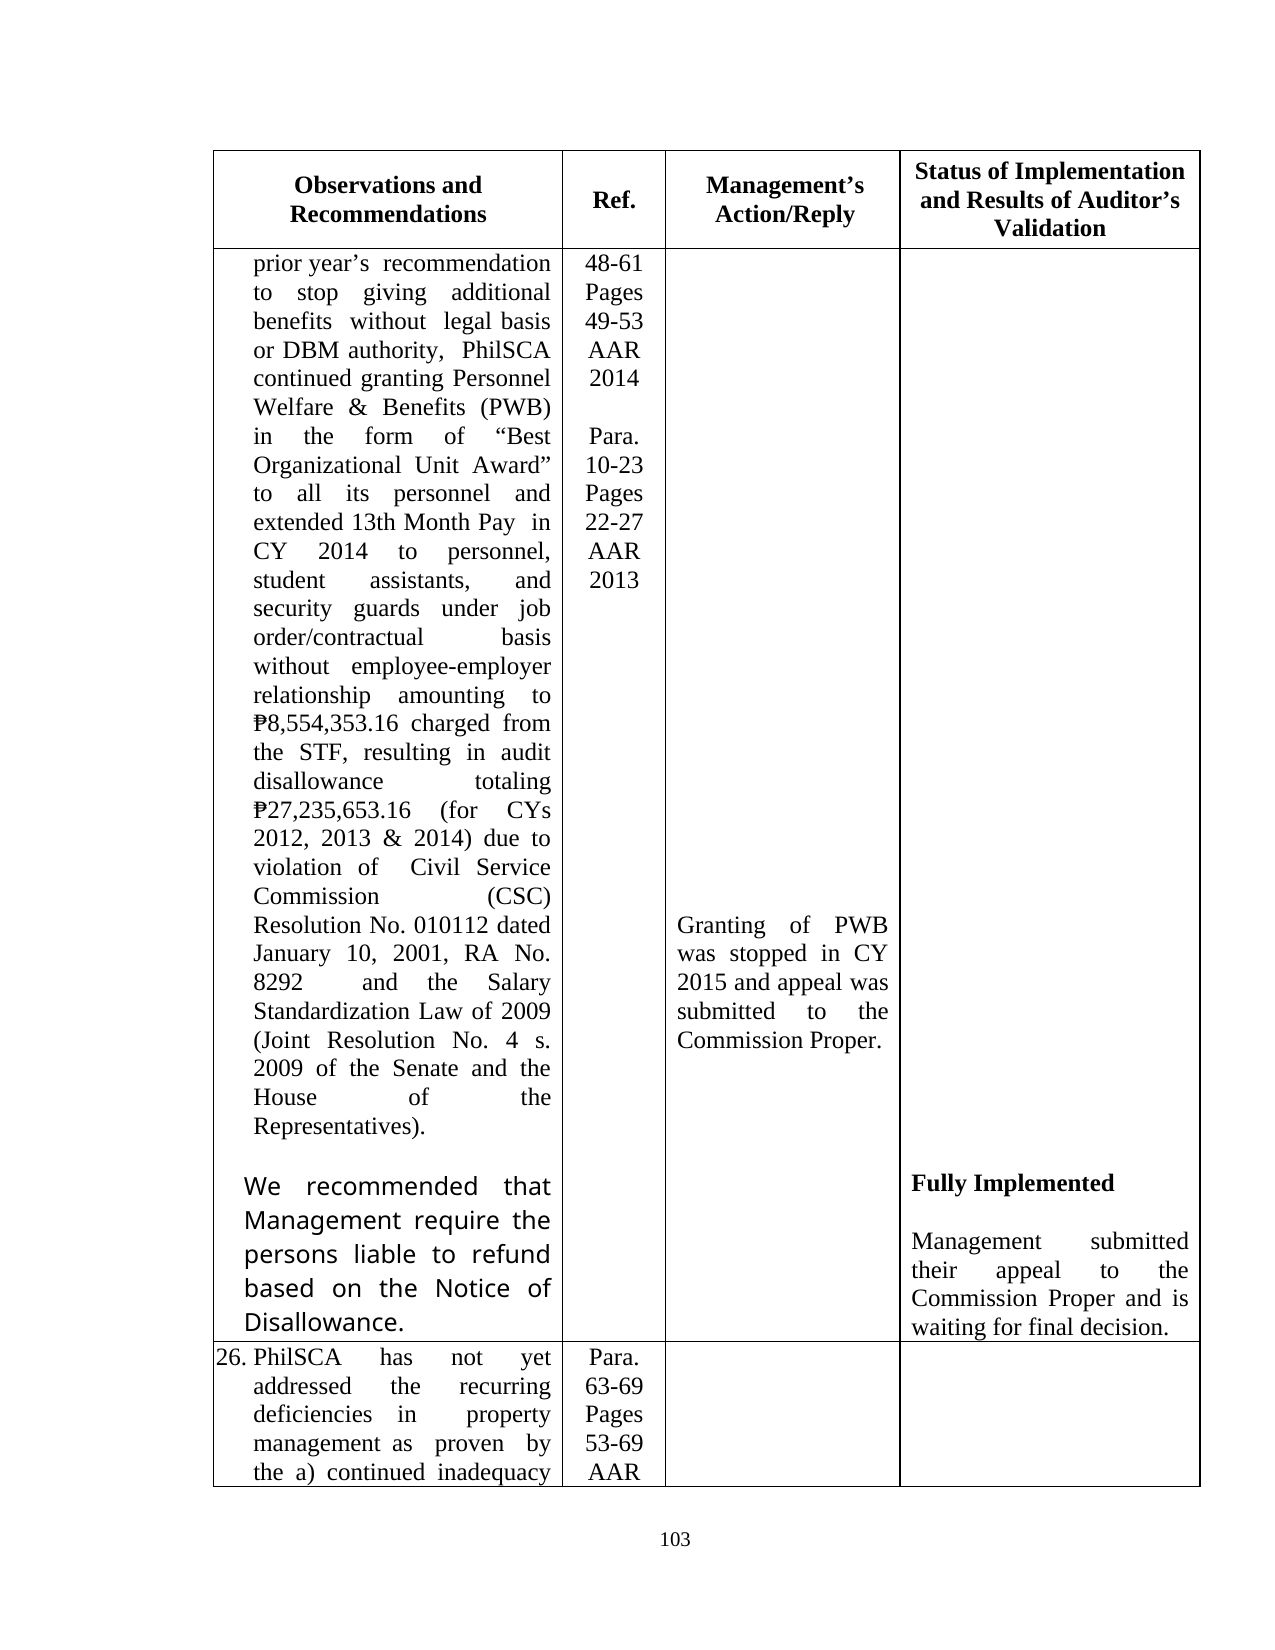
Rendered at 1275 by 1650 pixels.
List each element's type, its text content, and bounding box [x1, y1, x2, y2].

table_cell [214, 1342, 562, 1486]
table_header Observations and Recommendations [214, 151, 562, 247]
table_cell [666, 1342, 899, 1486]
table_header Management’s Action/Reply [666, 151, 899, 247]
table_header Status of Implementation and Results of Auditor’s Validation [901, 151, 1199, 247]
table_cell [901, 249, 1199, 1341]
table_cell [666, 249, 899, 1341]
table_header Ref. [563, 151, 665, 247]
table_cell Para. 63-69 Pages 53-69 AAR 2014 [563, 1342, 665, 1486]
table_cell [901, 1342, 1199, 1486]
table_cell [563, 249, 665, 1341]
